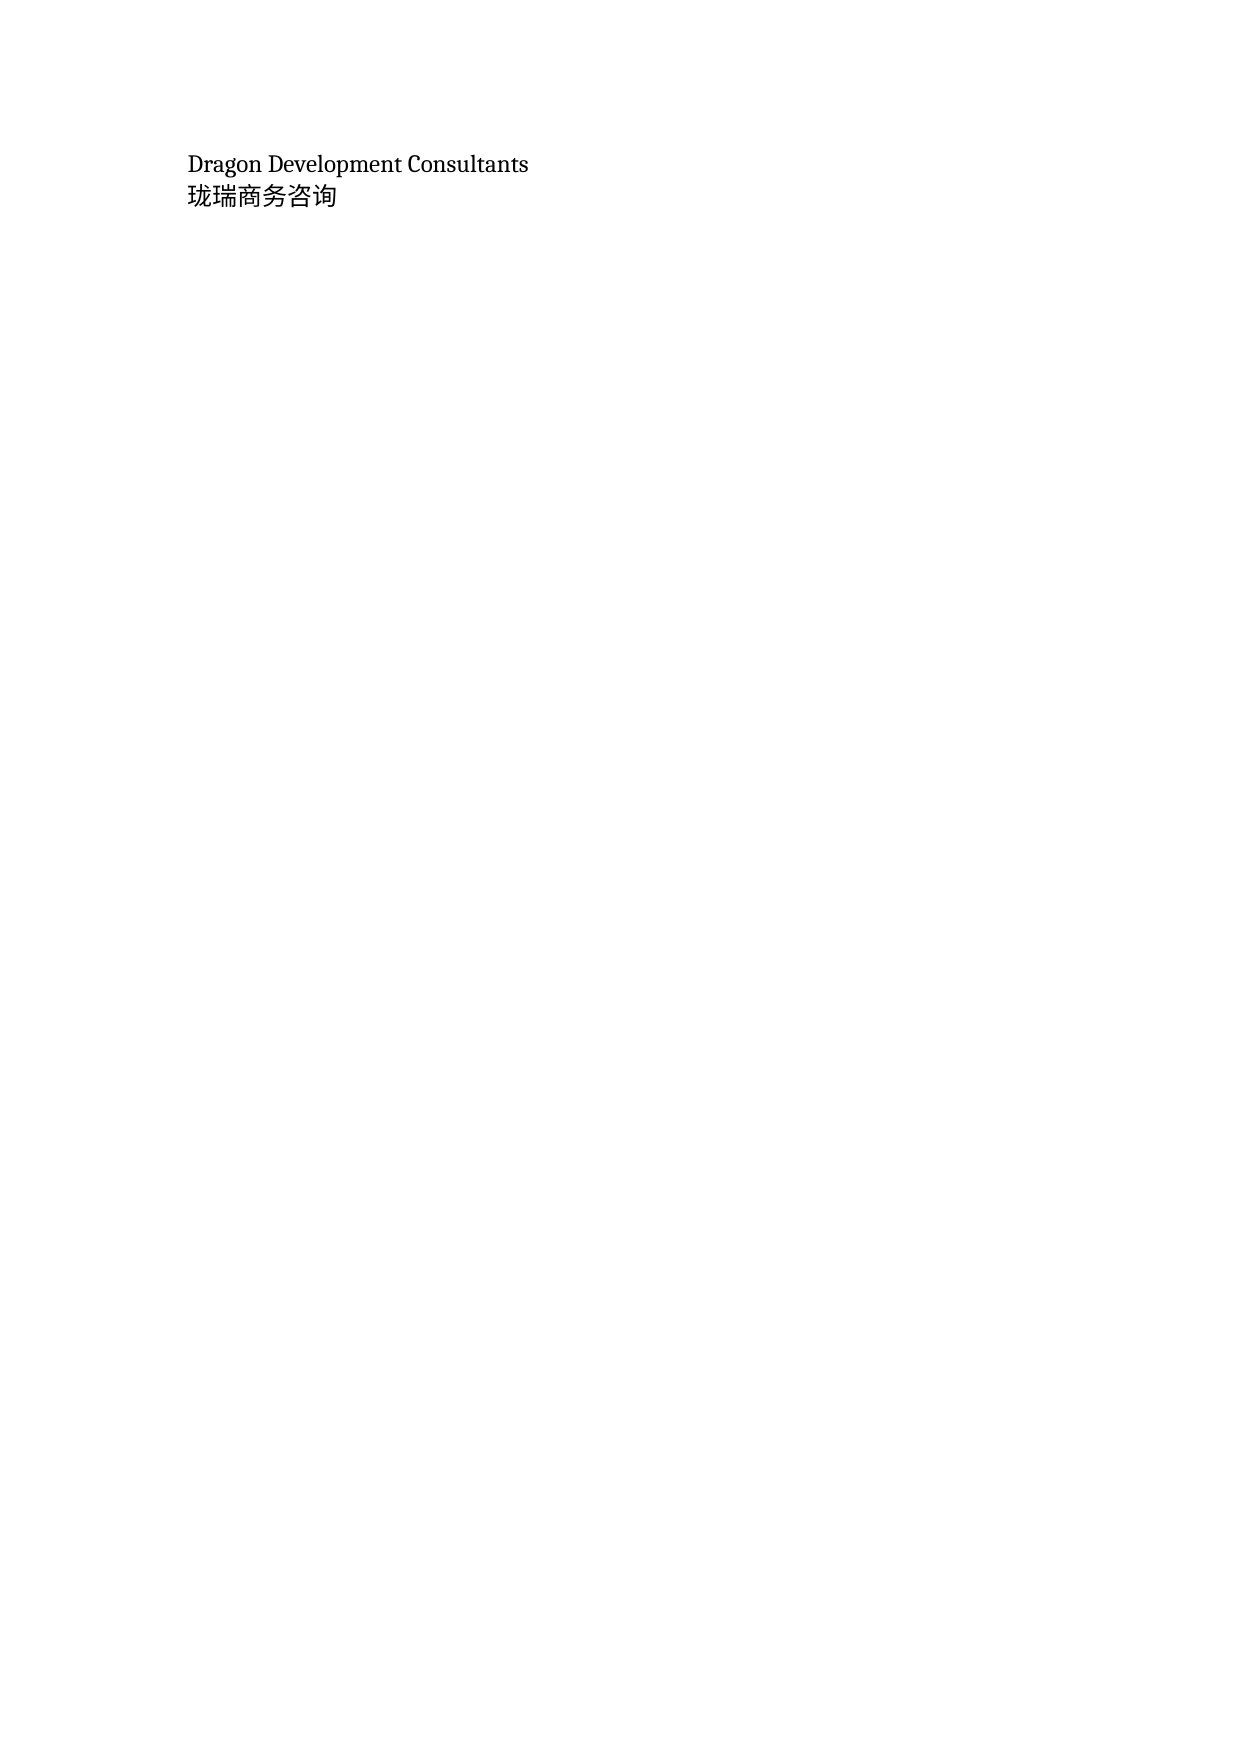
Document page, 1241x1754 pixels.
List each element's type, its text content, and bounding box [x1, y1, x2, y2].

text 珑瑞商务咨询 [187, 179, 1053, 213]
text Dragon Development Consultants [187, 150, 1053, 179]
